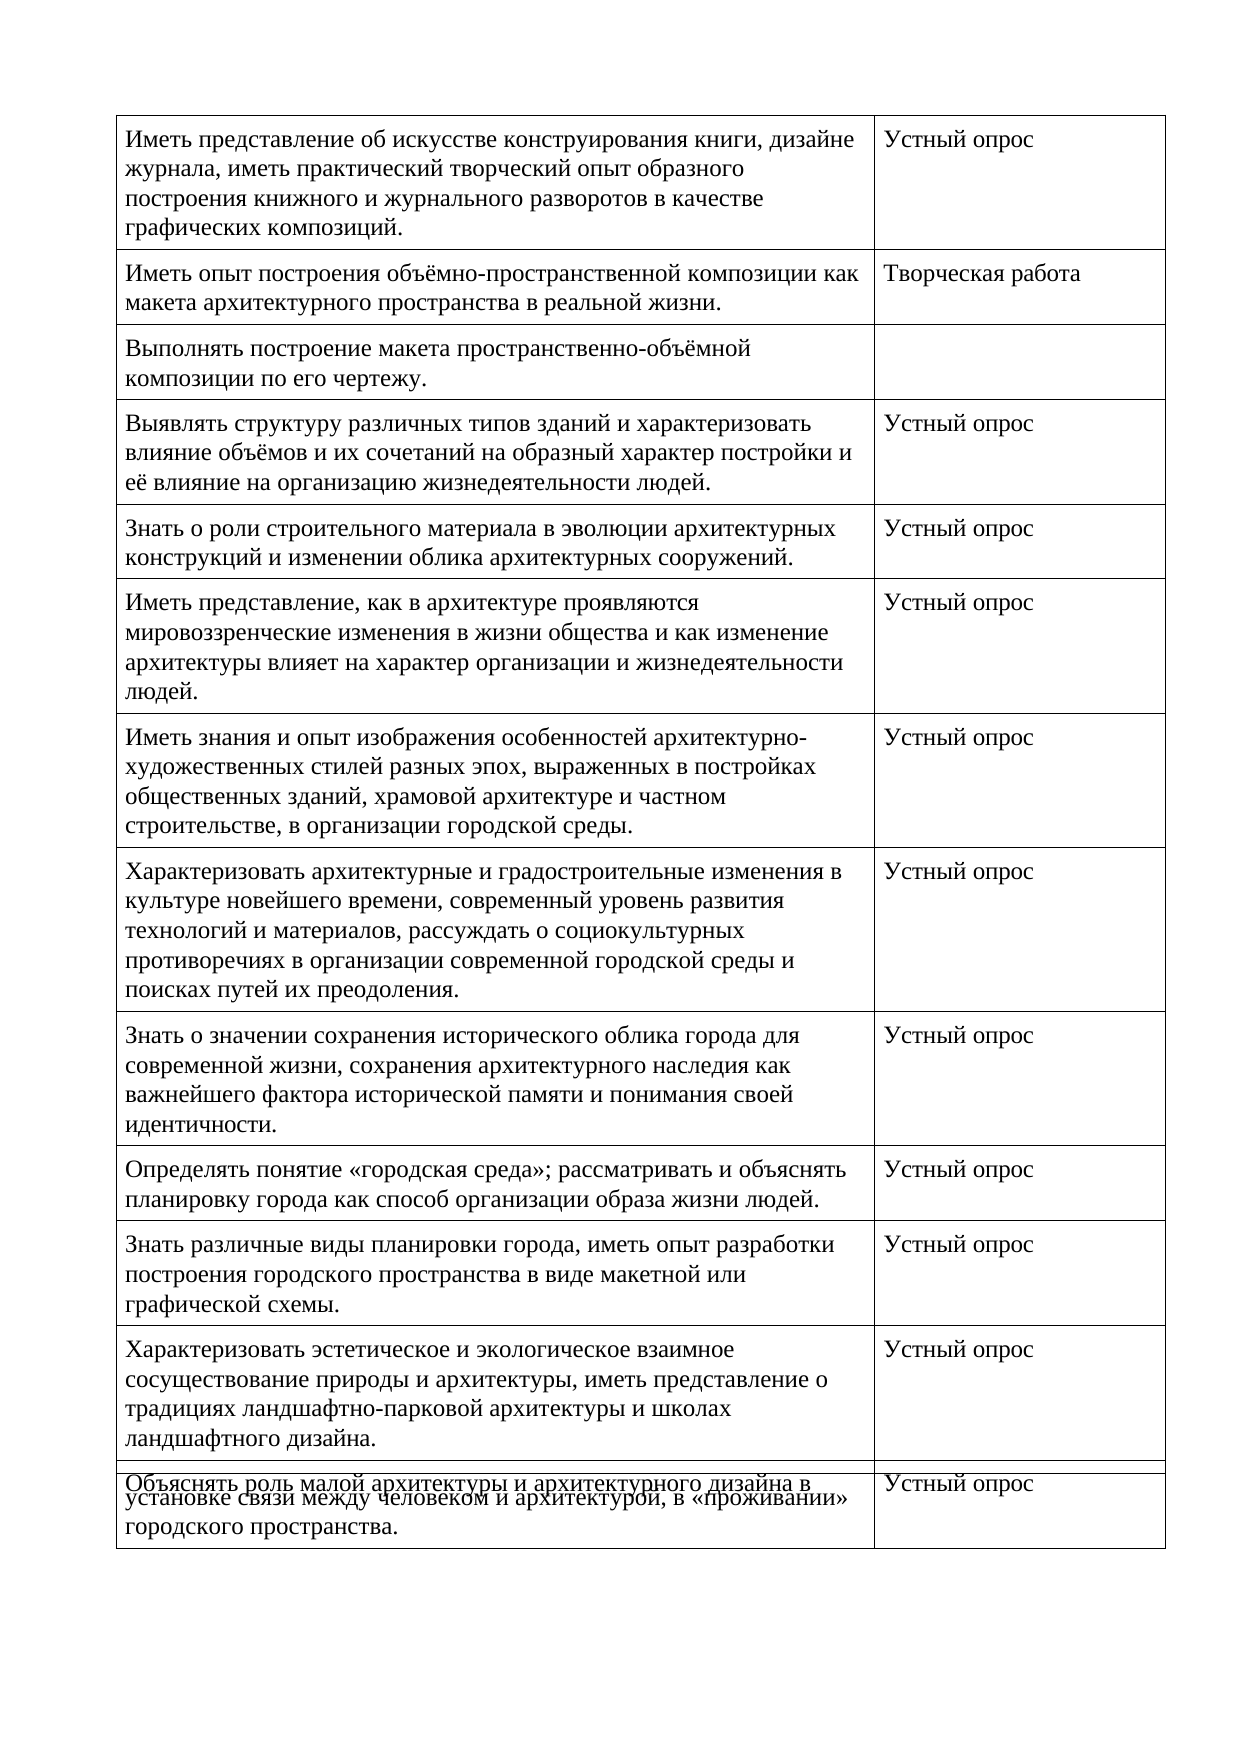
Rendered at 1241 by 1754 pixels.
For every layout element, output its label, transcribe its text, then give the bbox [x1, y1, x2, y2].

table_cell Устный опрос [875, 1326, 1165, 1459]
table_header установке связи между человеком и архитектурой, в «проживании» городского пространства. [117, 1474, 874, 1548]
table_cell Выполнять построение макета пространственно-объёмной композиции по его чертежу. [117, 325, 874, 399]
table_cell Характеризовать архитектурные и градостроительные изменения в культуре новейшего времени, современный уровень развития технологий и материалов, рассуждать о социокультурных противоречиях в организации современной городской среды и поисках путей их преодоления. [117, 848, 874, 1011]
table_cell Знать различные виды планировки города, иметь опыт разработки построения городского пространства в виде макетной или графической схемы. [117, 1221, 874, 1325]
table_cell Творческая работа [875, 250, 1165, 324]
table_cell Устный опрос [875, 714, 1165, 847]
table_cell Устный опрос [875, 400, 1165, 503]
table_cell Устный опрос [875, 848, 1165, 1011]
table_header [875, 1474, 1165, 1548]
table_cell Иметь знания и опыт изображения особенностей архитектурно- художественных стилей разных эпох, выраженных в постройках общественных зданий, храмовой архитектуре и частном строительстве, в организации городской среды. [117, 714, 874, 847]
table_cell Знать о значении сохранения исторического облика города для современной жизни, сохранения архитектурного наследия как важнейшего фактора исторической памяти и понимания своей идентичности. [117, 1012, 874, 1145]
table_cell Характеризовать эстетическое и экологическое взаимное сосуществование природы и архитектуры, иметь представление о традициях ландшафтно-парковой архитектуры и школах ландшафтного дизайна. [117, 1326, 874, 1459]
table_cell [875, 325, 1165, 399]
table_cell Устный опрос [875, 1012, 1165, 1145]
table_cell Устный опрос [875, 1146, 1165, 1220]
table_cell Знать о роли строительного материала в эволюции архитектурных конструкций и изменении облика архитектурных сооружений. [117, 505, 874, 578]
table_cell Устный опрос [875, 579, 1165, 713]
table_cell Устный опрос [875, 116, 1165, 249]
table_cell Устный опрос [875, 505, 1165, 578]
table_cell Иметь представление, как в архитектуре проявляются мировоззренческие изменения в жизни общества и как изменение архитектуры влияет на характер организации и жизнедеятельности людей. [117, 579, 874, 713]
table_cell Иметь опыт построения объёмно-пространственной композиции как макета архитектурного пространства в реальной жизни. [117, 250, 874, 324]
table_cell Иметь представление об искусстве конструирования книги, дизайне журнала, иметь практический творческий опыт образного построения книжного и журнального разворотов в качестве графических композиций. [117, 116, 874, 249]
table_cell Выявлять структуру различных типов зданий и характеризовать влияние объёмов и их сочетаний на образный характер постройки и её влияние на организацию жизнедеятельности людей. [117, 400, 874, 503]
table_cell Устный опрос [875, 1221, 1165, 1325]
table_cell Определять понятие «городская среда»; рассматривать и объяснять планировку города как способ организации образа жизни людей. [117, 1146, 874, 1220]
